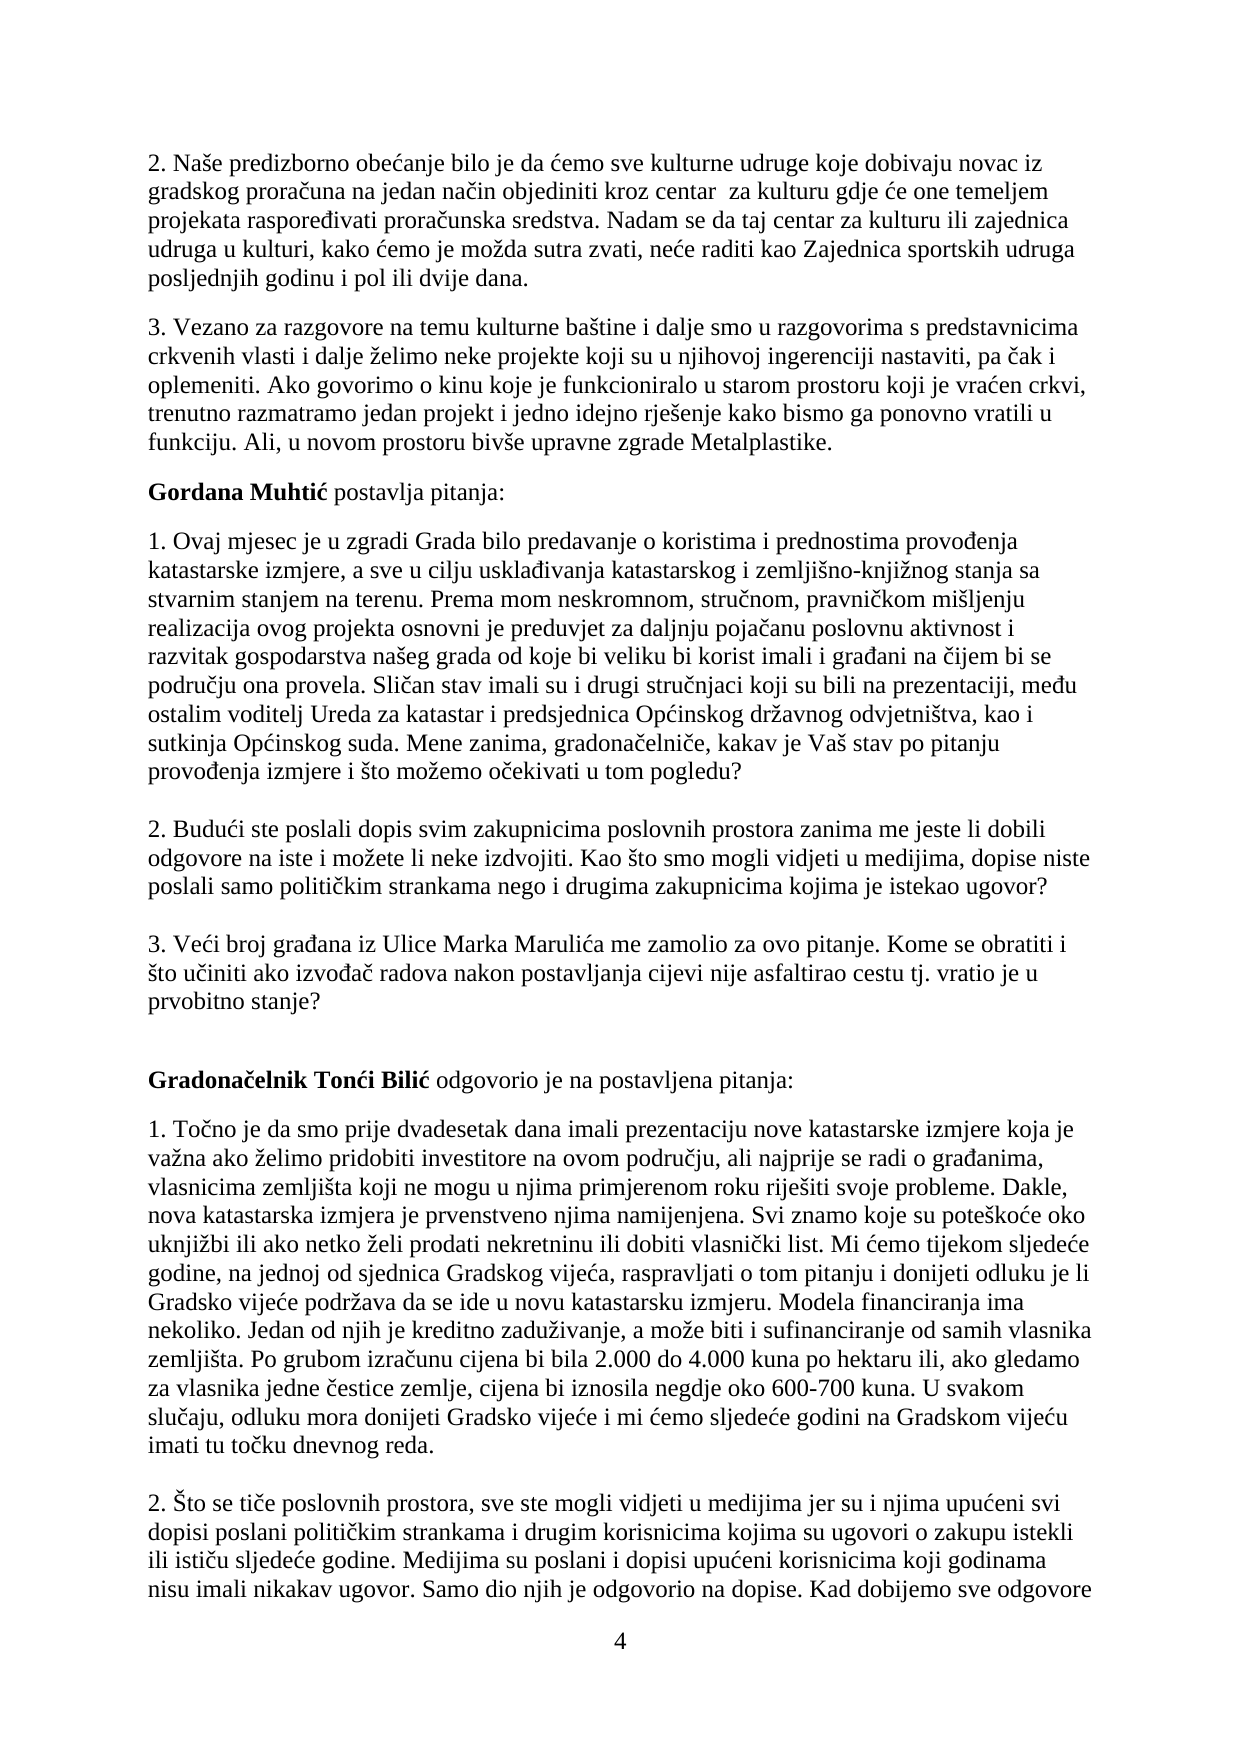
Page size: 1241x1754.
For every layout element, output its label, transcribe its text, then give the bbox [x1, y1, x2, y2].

text 2. Budući ste poslali dopis svim zakupnicima poslovnih prostora zanima me jeste li dobili odgovore na iste i možete li neke izdvojiti. Kao što smo mogli vidjeti u medijima, dopise niste poslali samo političkim strankama nego i drugima zakupnicima kojima je istekao ugovor? [148, 814, 1093, 900]
text 1. Točno je da smo prije dvadesetak dana imali prezentaciju nove katastarske izmjere koja je važna ako želimo pridobiti investitore na ovom području, ali najprije se radi o građanima, vlasnicima zemljišta koji ne mogu u njima primjerenom roku riješiti svoje probleme. Dakle, nova katastarska izmjera je prvenstveno njima namijenjena. Svi znamo koje su poteškoće oko uknjižbi ili ako netko želi prodati nekretninu ili dobiti vlasnički list. Mi ćemo tijekom sljedeće godine, na jednoj od sjednica Gradskog vijeća, raspravljati o tom pitanju i donijeti odluku je li Gradsko vijeće podržava da se ide u novu katastarsku izmjeru. Modela financiranja ima nekoliko. Jedan od njih je kreditno zaduživanje, a može biti i sufinanciranje od samih vlasnika zemljišta. Po grubom izračunu cijena bi bila 2.000 do 4.000 kuna po hektaru ili, ako gledamo za vlasnika jedne čestice zemlje, cijena bi iznosila negdje oko 600-700 kuna. U svakom slučaju, odluku mora donijeti Gradsko vijeće i mi ćemo sljedeće godini na Gradskom vijeću imati tu točku dnevnog reda. [148, 1114, 1093, 1459]
text 1. Ovaj mjesec je u zgradi Grada bilo predavanje o koristima i prednostima provođenja katastarske izmjere, a sve u cilju usklađivanja katastarskog i zemljišno-knjižnog stanja sa stvarnim stanjem na terenu. Prema mom neskromnom, stručnom, pravničkom mišljenju realizacija ovog projekta osnovni je preduvjet za daljnju pojačanu poslovnu aktivnost i razvitak gospodarstva našeg grada od koje bi veliku bi korist imali i građani na čijem bi se području ona provela. Sličan stav imali su i drugi stručnjaci koji su bili na prezentaciji, među ostalim voditelj Ureda za katastar i predsjednica Općinskog državnog odvjetništva, kao i sutkinja Općinskog suda. Mene zanima, gradonačelniče, kakav je Vaš stav po pitanju provođenja izmjere i što možemo očekivati u tom pogledu? [148, 526, 1093, 785]
text 3. Vezano za razgovore na temu kulturne baštine i dalje smo u razgovorima s predstavnicima crkvenih vlasti i dalje želimo neke projekte koji su u njihovoj ingerenciji nastaviti, pa čak i oplemeniti. Ako govorimo o kinu koje je funkcioniralo u starom prostoru koji je vraćen crkvi, trenutno razmatramo jedan projekt i jedno idejno rješenje kako bismo ga ponovno vratili u funkciju. Ali, u novom prostoru bivše upravne zgrade Metalplastike. [148, 312, 1093, 456]
text Gradonačelnik Tonći Bilić odgovorio je na postavljena pitanja: [148, 1065, 1093, 1093]
text 2. Naše predizborno obećanje bilo je da ćemo sve kulturne udruge koje dobivaju novac iz gradskog proračuna na jedan način objediniti kroz centar za kulturu gdje će one temeljem projekata raspoređivati proračunska sredstva. Nadam se da taj centar za kulturu ili zajednica udruga u kulturi, kako ćemo je možda sutra zvati, neće raditi kao Zajednica sportskih udruga posljednjih godinu i pol ili dvije dana. [148, 148, 1093, 291]
text 3. Veći broj građana iz Ulice Marka Marulića me zamolio za ovo pitanje. Kome se obratiti i što učiniti ako izvođač radova nakon postavljanja cijevi nije asfaltirao cestu tj. vratio je u prvobitno stanje? [148, 929, 1093, 1015]
text Gordana Muhtić postavlja pitanja: [148, 477, 1093, 506]
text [148, 1488, 1093, 1603]
